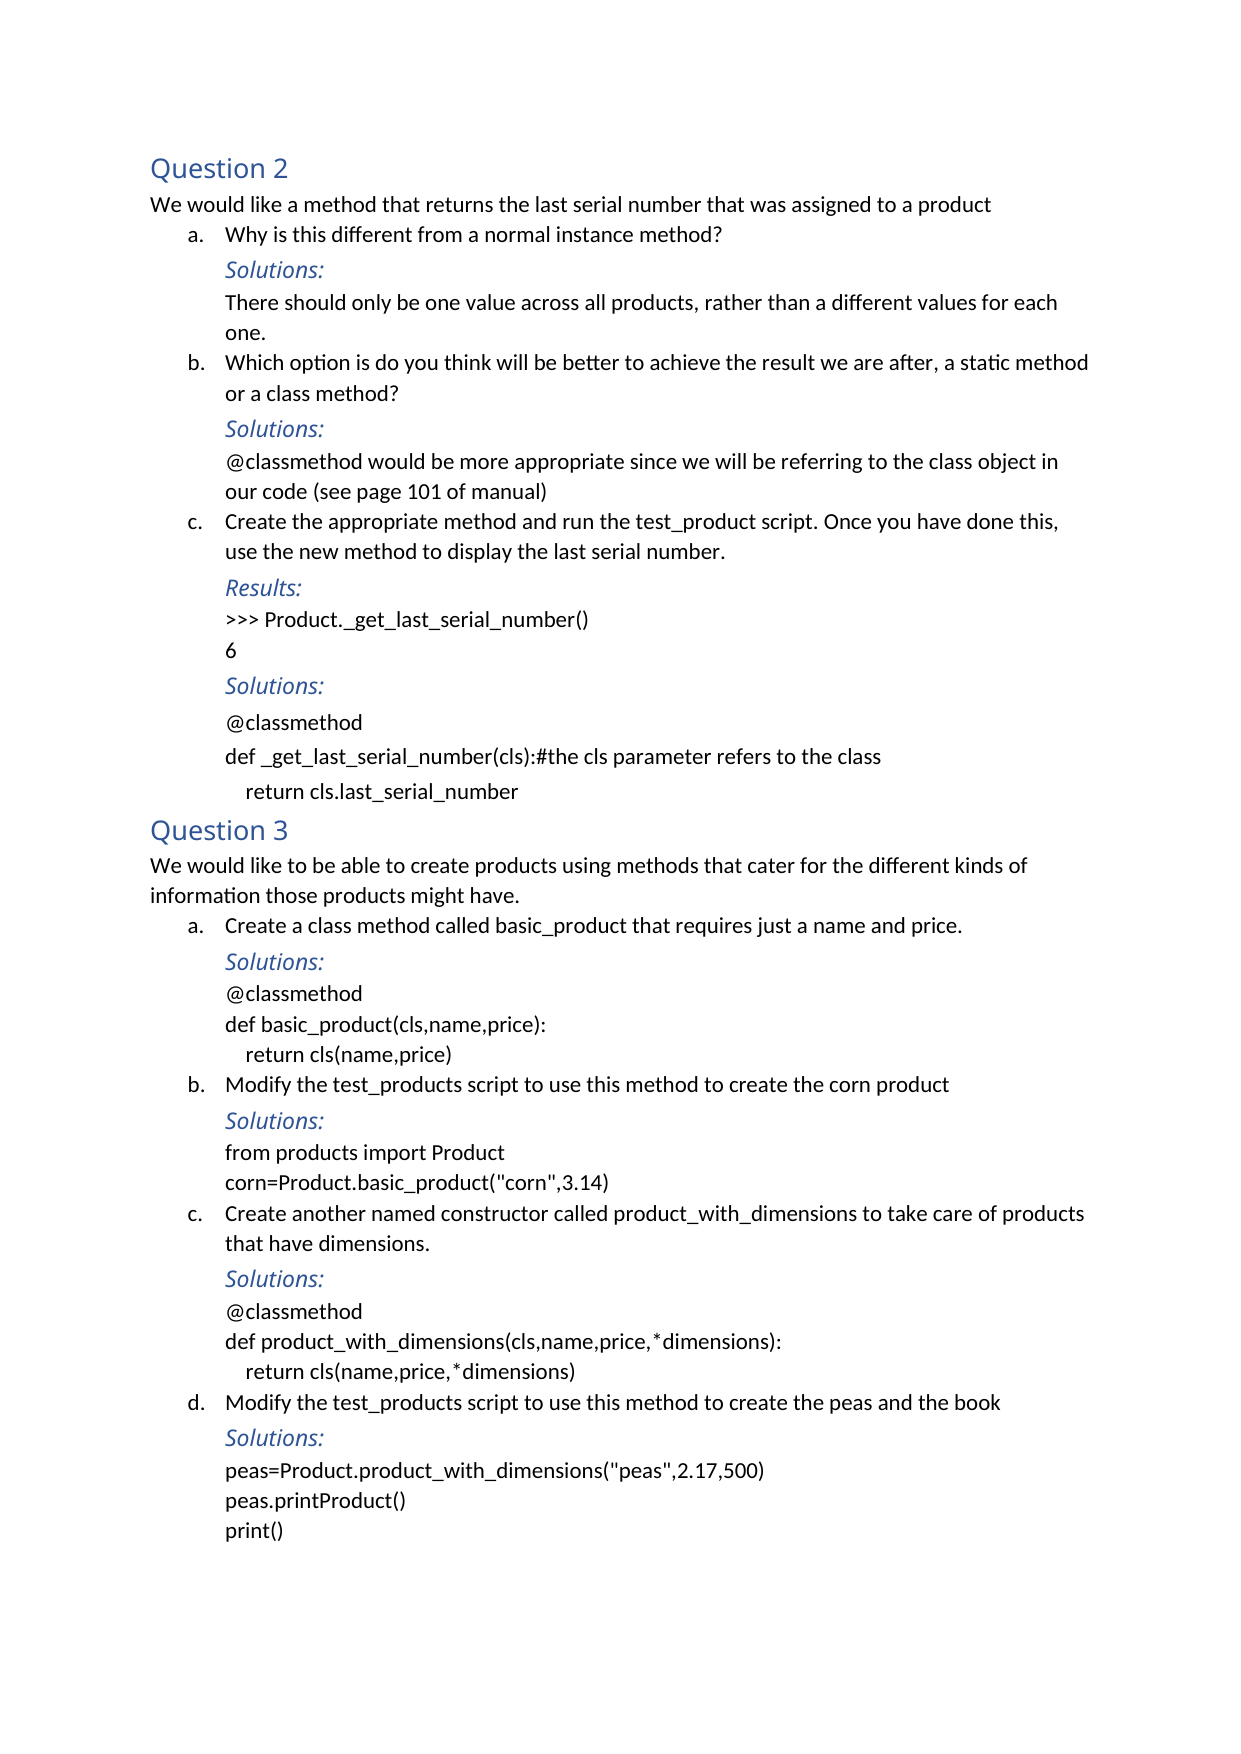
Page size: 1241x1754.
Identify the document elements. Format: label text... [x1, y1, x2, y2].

subtitle Solutions: [225, 254, 1090, 286]
list from products import Product [225, 1138, 1090, 1166]
subtitle Solutions: [225, 1422, 1090, 1453]
list return cls(name,price,*dimensions) [225, 1357, 1090, 1386]
text >>> Product._get_last_serial_number() [225, 606, 1090, 634]
subtitle Solutions: [225, 413, 1090, 444]
text 6 [225, 636, 1090, 664]
subtitle Question 3 [150, 811, 1090, 848]
subtitle Solutions: [225, 1263, 1090, 1294]
list Which option is do you think will be better to achieve the result we are after, a static method or a class method? [187, 348, 1090, 407]
text @classmethod would be more appropriate since we will be referring to the class object in our code (see page 101 of manual) [225, 447, 1090, 505]
list peas.printProduct() [225, 1486, 1090, 1514]
text There should only be one value across all products, rather than a different values for each one. [225, 288, 1090, 346]
list Why is this different from a normal instance method? [187, 220, 1090, 248]
subtitle Solutions: [225, 1104, 1090, 1136]
list Create the appropriate method and run the test_product script. Once you have done this, use the new method to display the last serial number. [187, 507, 1090, 566]
list def product_with_dimensions(cls,name,price,*dimensions): [225, 1327, 1090, 1355]
subtitle Results: [225, 572, 1090, 603]
list peas=Product.product_with_dimensions("peas",2.17,500) [225, 1456, 1090, 1484]
list corn=Product.basic_product("corn",3.14) [225, 1168, 1090, 1197]
subtitle return cls.last_serial_number [225, 777, 1090, 805]
text return cls(name,price) [225, 1040, 1090, 1068]
text We would like a method that returns the last serial number that was assigned to a product [150, 190, 1090, 218]
list print() [225, 1516, 1090, 1544]
list @classmethod [225, 1297, 1090, 1325]
subtitle Solutions: [225, 946, 1090, 977]
text We would like to be able to create products using methods that cater for the different kinds of information those products might have. [150, 851, 1090, 909]
subtitle @classmethod [225, 708, 1090, 736]
text def basic_product(cls,name,price): [225, 1010, 1090, 1038]
subtitle Question 2 [150, 150, 1090, 187]
list Create another named constructor called product_with_dimensions to take care of products that have dimensions. [187, 1199, 1090, 1257]
list Create a class method called basic_product that requires just a name and price. [187, 911, 1090, 939]
subtitle Solutions: [225, 670, 1090, 701]
list Modify the test_products script to use this method to create the corn product [187, 1070, 1090, 1098]
list Modify the test_products script to use this method to create the peas and the book [187, 1388, 1090, 1416]
text @classmethod [225, 979, 1090, 1008]
subtitle def _get_last_serial_number(cls):#the cls parameter refers to the class [225, 742, 1090, 771]
